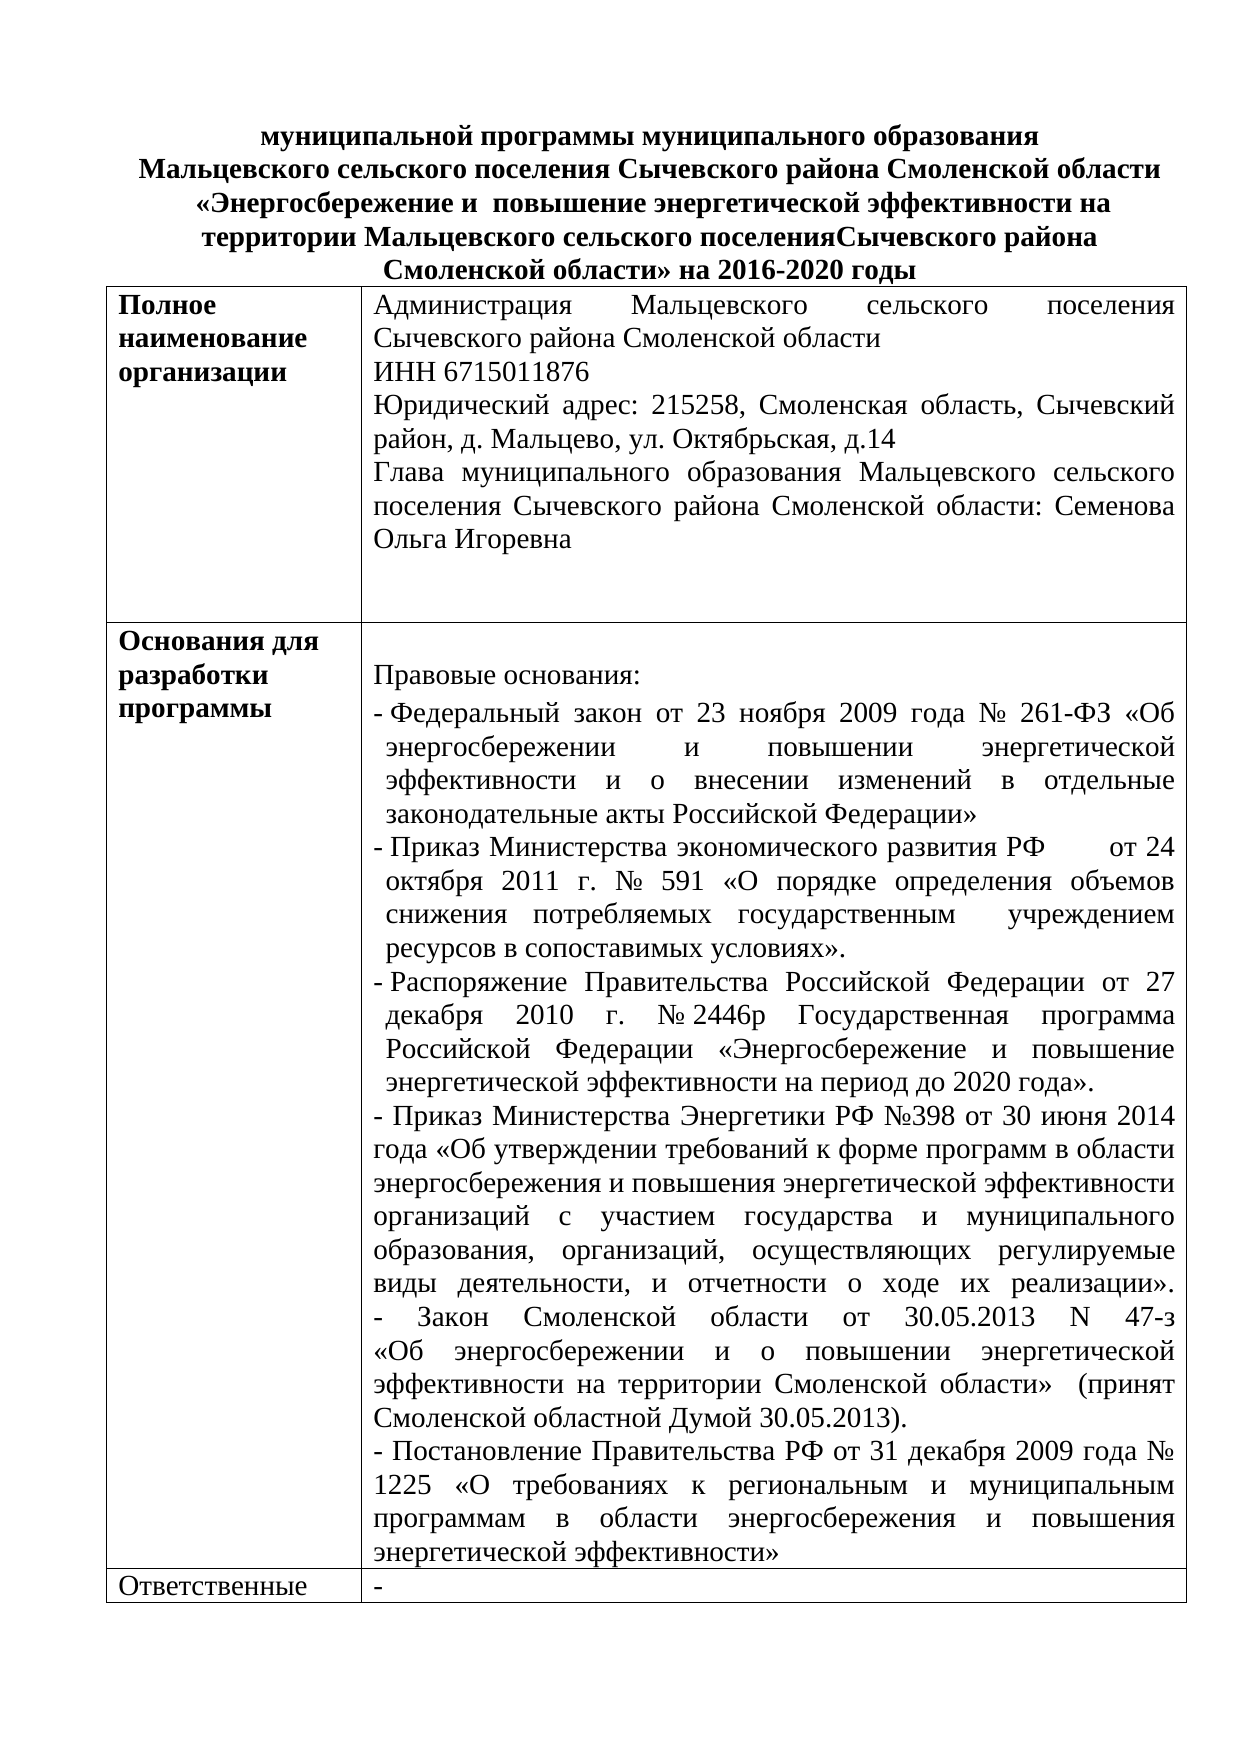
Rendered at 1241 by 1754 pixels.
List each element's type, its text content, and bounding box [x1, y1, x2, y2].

text Мальцевского сельского поселения Сычевского района Смоленской области «Энергосбережение и повышение энергетической эффективности на территории Мальцевского сельского поселенияСычевского района Смоленской области» на 2016-2020 годы [118, 152, 1181, 286]
table_header Администрация Мальцевского сельского поселения Сычевского района Смоленской области ИНН 6715011876 Юридический адрес: 215258, Смоленская область, Сычевский район, д. Мальцево, ул. Октябрьская, д.14 Глава муниципального образования Мальцевского сельского поселения Сычевского района Смоленской области: Семенова Ольга Игоревна [362, 287, 1186, 622]
table_cell Основания для разработки программы [107, 623, 361, 1567]
table_header Полное наименование организации [107, 287, 361, 622]
table_cell Правовые основания: - Федеральный закон от 23 ноября 2009 года № 261-ФЗ «Об энергосбережении и повышении энергетической эффективности и о внесении изменений в отдельные законодательные акты Российской Федерации» - Приказ Министерства экономического развития РФ от 24 октября . № 591 «О порядке определения объемов снижения потребляемых государственным учреждением ресурсов в сопоставимых условиях». - Распоряжение Правительства Российской Федерации от 27 декабря . № 2446р Государственная программа Российской Федерации «Энергосбережение и повышение энергетической эффективности на период до 2020 года». - Приказ Министерства Энергетики РФ №398 от 30 июня 2014 года «Об утверждении требований к форме программ в области энергосбережения и повышения энергетической эффективности организаций с участием государства и муниципального образования, организаций, осуществляющих регулируемые виды деятельности, и отчетности о ходе их реализации». - Закон Смоленской области от 30.05.2013 N 47-з «Об энергосбережении и о повышении энергетической эффективности на территории Смоленской области» (принят Смоленской областной Думой 30.05.2013). - Постановление Правительства РФ от 31 декабря 2009 года № 1225 «О требованиях к региональным и муниципальным программам в области энергосбережения и повышения энергетической эффективности» [362, 623, 1186, 1567]
table_cell - [362, 1569, 1186, 1602]
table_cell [107, 1569, 361, 1602]
text муниципальной программы муниципального образования [118, 118, 1181, 152]
